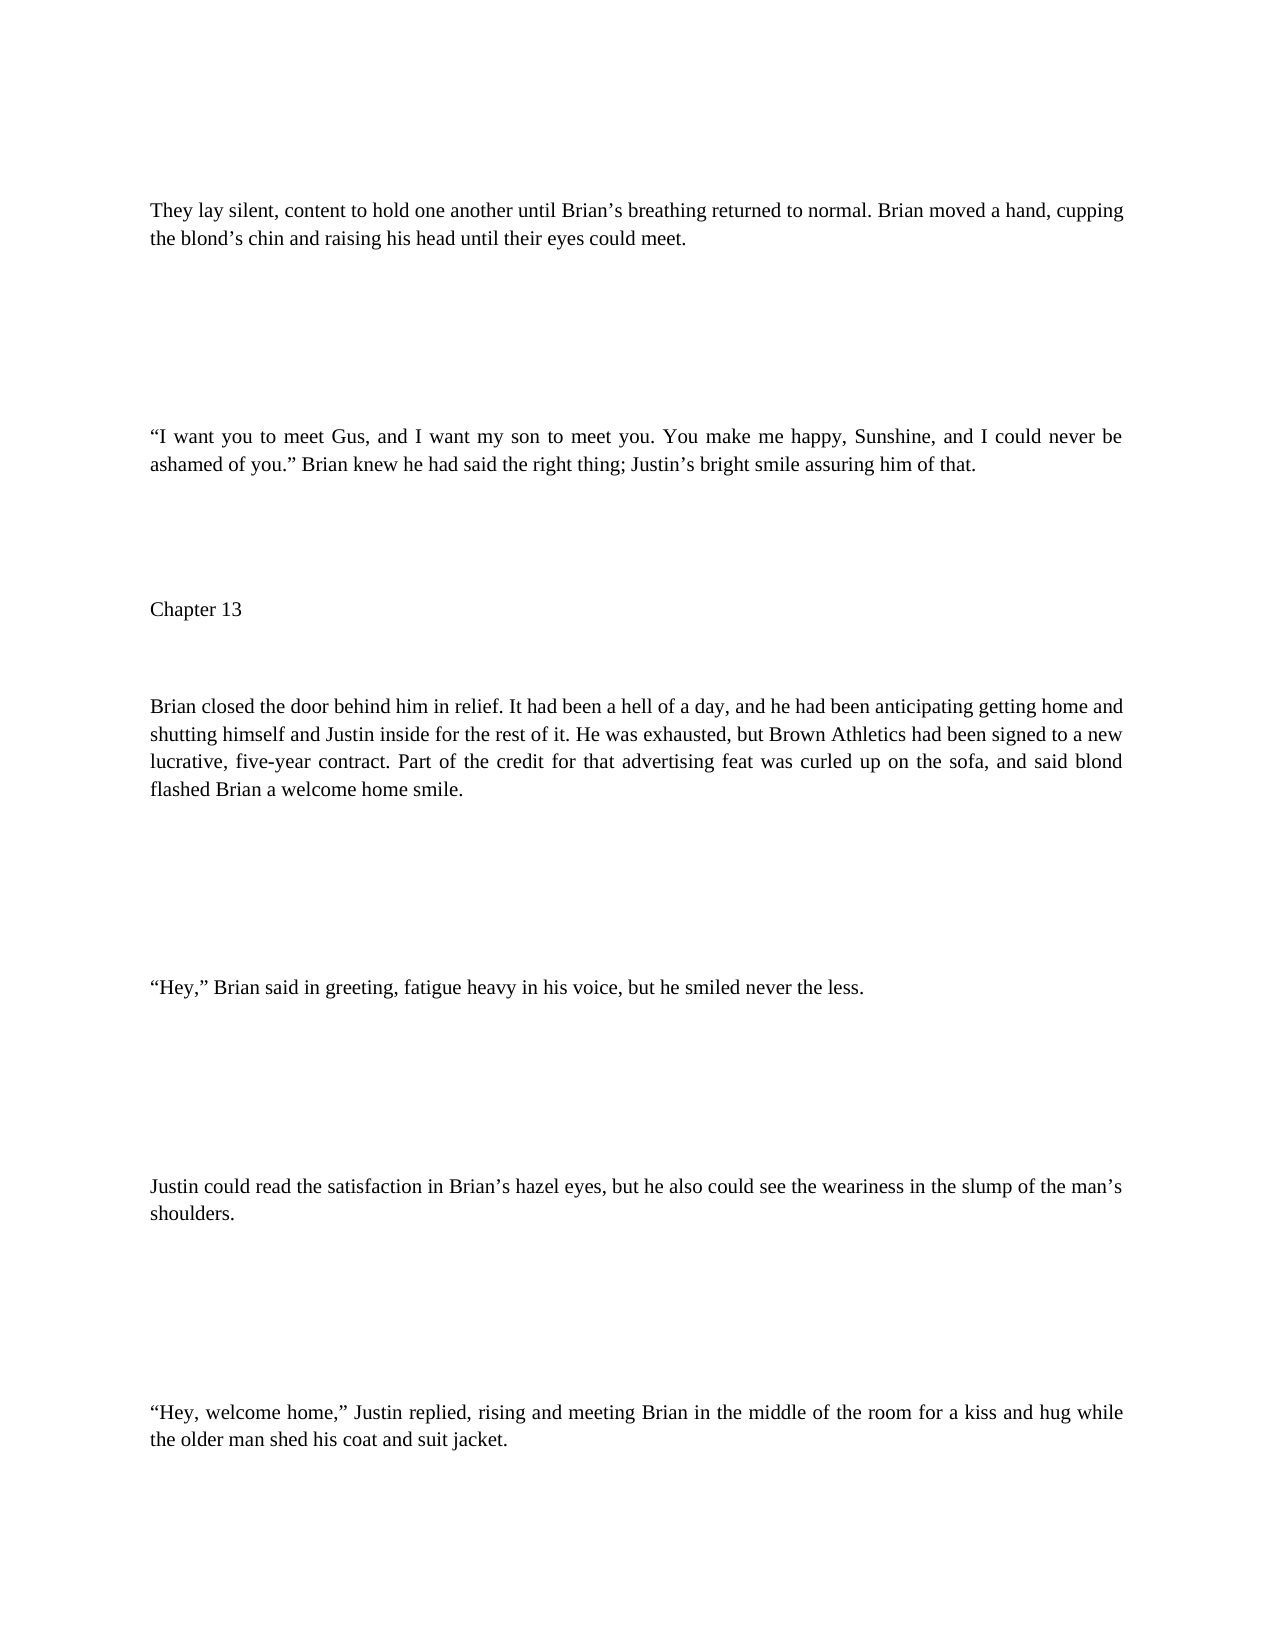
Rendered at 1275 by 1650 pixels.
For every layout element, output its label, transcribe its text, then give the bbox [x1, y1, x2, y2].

text Brian closed the door behind him in relief. It had been a hell of a day, and he had been anticipating getting home and shutting himself and Justin inside for the rest of it. He was exhausted, but Brown Athletics had been signed to a new lucrative, five-year contract. Part of the credit for that advertising feat was curled up on the sofa, and said blond flashed Brian a welcome home smile. [150, 694, 1125, 801]
text “Hey, welcome home,” Justin replied, rising and meeting Brian in the middle of the room for a kiss and hug while the older man shed his coat and suit jacket. [150, 1399, 1125, 1451]
text Chapter 13 [150, 597, 1125, 621]
text “I want you to meet Gus, and I want my son to meet you. You make me happy, Sunshine, and I could never be ashamed of you.” Brian knew he had said the right thing; Justin’s bright smile assuring him of that. [150, 424, 1125, 476]
text They lay silent, content to hold one another until Brian’s breathing returned to normal. Brian moved a hand, cupping the blond’s chin and raising his head until their eyes could meet. [150, 198, 1125, 250]
text Justin could read the satisfaction in Brian’s hazel eyes, but he also could see the weariness in the slump of the man’s shoulders. [150, 1174, 1125, 1225]
text “Hey,” Brian said in greeting, fatigue heavy in his voice, but he smiled never the less. [150, 975, 1125, 999]
